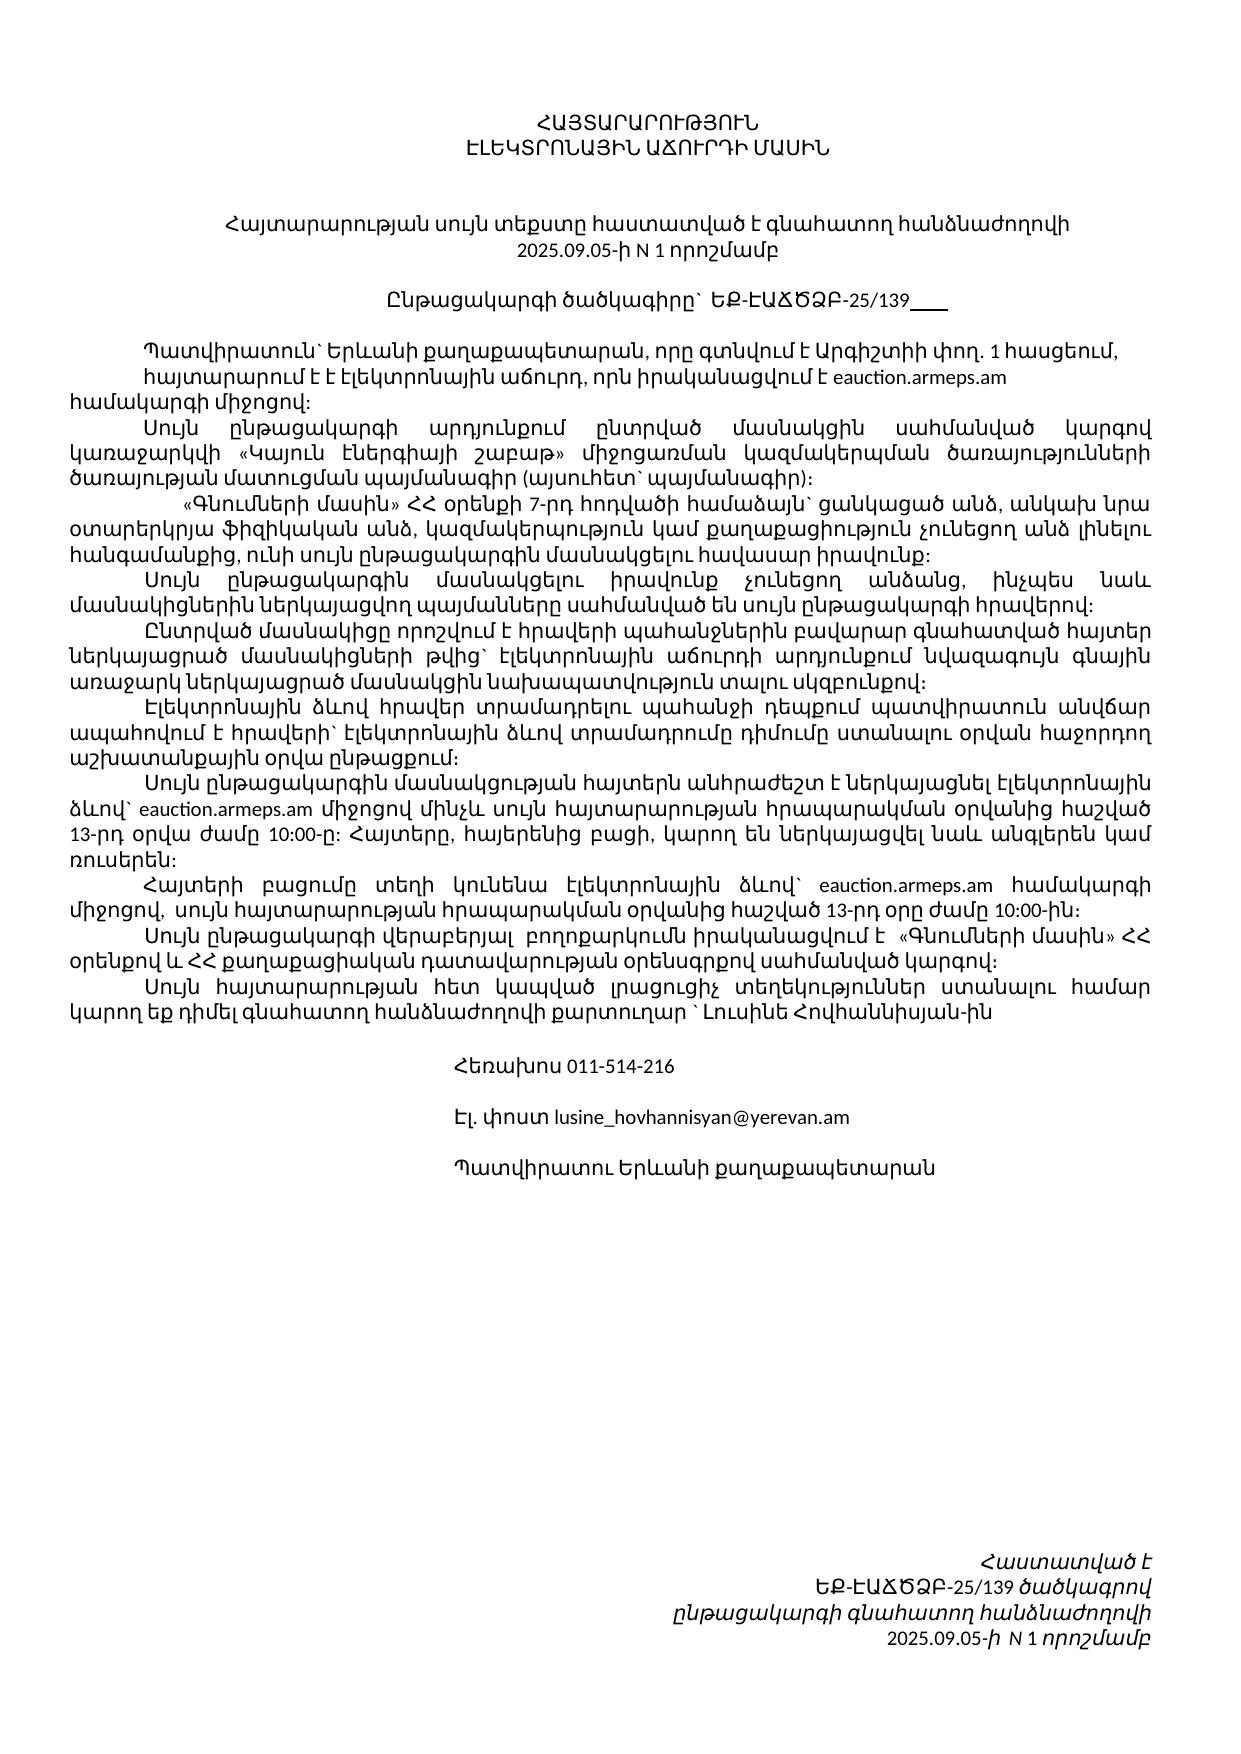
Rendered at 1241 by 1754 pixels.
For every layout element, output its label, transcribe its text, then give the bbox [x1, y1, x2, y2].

text Սույն ընթացակարգի վերաբերյալ բողոքարկումն իրականացվում է «Գնումների մասին» ՀՀ օրենքով և ՀՀ քաղաքացիական դատավարության օրենսգրքով սահմանված կարգով։ [69, 923, 1152, 974]
text Հայտարարության սույն տեքստը հաստատված է գնահատող հանձնաժողովի [69, 211, 1152, 237]
text Սույն ընթացակարգին մասնակցելու իրավունք չունեցող անձանց, ինչպես նաև մասնակիցներին ներկայացվող պայմանները սահմանված են սույն ընթացակարգի հրավերով: [69, 567, 1152, 618]
text Պատվիրատու Երևանի քաղաքապետարան [69, 1155, 1152, 1180]
text Ընթացակարգի ծածկագիրը` ԵՔ-ԷԱՃԾՁԲ-25/139 [69, 288, 1152, 313]
text Էլ. փոստ lusine_hovhannisyan@yerevan.am [69, 1104, 1152, 1129]
text ընթացակարգի գնահատող հանձնաժողովի [69, 1600, 1152, 1625]
text Հեռախոս 011-514-216 [69, 1053, 1152, 1078]
text ՀԱՅՏԱՐԱՐՈՒԹՅՈՒՆ [69, 110, 1152, 135]
text «Գնումների մասին» ՀՀ օրենքի 7-րդ հոդվածի համաձայն` ցանկացած անձ, անկախ նրա օտարերկրյա ֆիզիկական անձ, կազմակերպություն կամ քաղաքացիություն չունեցող անձ լինելու հանգամանքից, ունի սույն ընթացակարգին մասնակցելու հավասար իրավունք: [69, 491, 1152, 567]
text հայտարարում է է էլեկտրոնային աճուրդ, որն իրականացվում է eauction.armeps.am համակարգի միջոցով: [69, 364, 1152, 415]
text Սույն ընթացակարգին մասնակցության հայտերն անհրաժեշտ է ներկայացնել էլեկտրոնային ձևով` eauction.armeps.am միջոցով մինչև սույն հայտարարության հրապարակման օրվանից հաշված 13-րդ օրվա ժամը 10:00-ը: Հայտերը, հայերենից բացի, կարող են ներկայացվել նաև անգլերեն կամ ռուսերեն: [69, 771, 1152, 872]
text 2025.09.05 -ի N 1 որոշմամբ [69, 1625, 1152, 1651]
text Ընտրված մասնակիցը որոշվում է հրավերի պահանջներին բավարար գնահատված հայտեր ներկայացրած մասնակիցների թվից` էլեկտրոնային աճուրդի արդյունքում նվազագույն գնային առաջարկ ներկայացրած մասնակցին նախապատվություն տալու սկզբունքով։ [69, 618, 1152, 694]
text Հայտերի բացումը տեղի կունենա էլեկտրոնային ձևով` eauction.armeps.am համակարգի միջոցով, սույն հայտարարության հրապարակման օրվանից հաշված 13-րդ օրը ժամը 10:00-ին։ [69, 872, 1152, 923]
text Սույն ընթացակարգի արդյունքում ընտրված մասնակցին սահմանված կարգով կառաջարկվի «Կայուն էներգիայի շաբաթ» միջոցառման կազմակերպման ծառայությունների ծառայության մատուցման պայմանագիր (այսուհետ` պայմանագիր)։ [69, 415, 1152, 491]
text ԵՔ-ԷԱՃԾՁԲ-25/139 ծածկագրով [69, 1574, 1152, 1600]
text 2025.09.05 -ի N 1 որոշմամբ [69, 237, 1152, 262]
text Հաստատված է [69, 1549, 1152, 1574]
text Պատվիրատուն` Երևանի քաղաքապետարան, որը գտնվում է Արգիշտիի փող. 1 հասցեում, [69, 338, 1152, 364]
text ԷԼԵԿՏՐՈՆԱՅԻՆ ԱՃՈՒՐԴԻ ՄԱՍԻՆ [69, 135, 1152, 161]
text Էլեկտրոնային ձևով հրավեր տրամադրելու պահանջի դեպքում պատվիրատուն անվճար ապահովում է հրավերի` էլեկտրոնային ձևով տրամադրումը դիմումը ստանալու օրվան հաջորդող աշխատանքային օրվա ընթացքում։ [69, 694, 1152, 771]
text Սույն հայտարարության հետ կապված լրացուցիչ տեղեկություններ ստանալու համար կարող եք դիմել գնահատող հանձնաժողովի քարտուղար ` Լուսինե Հովհաննիսյան-ին [69, 974, 1152, 1025]
